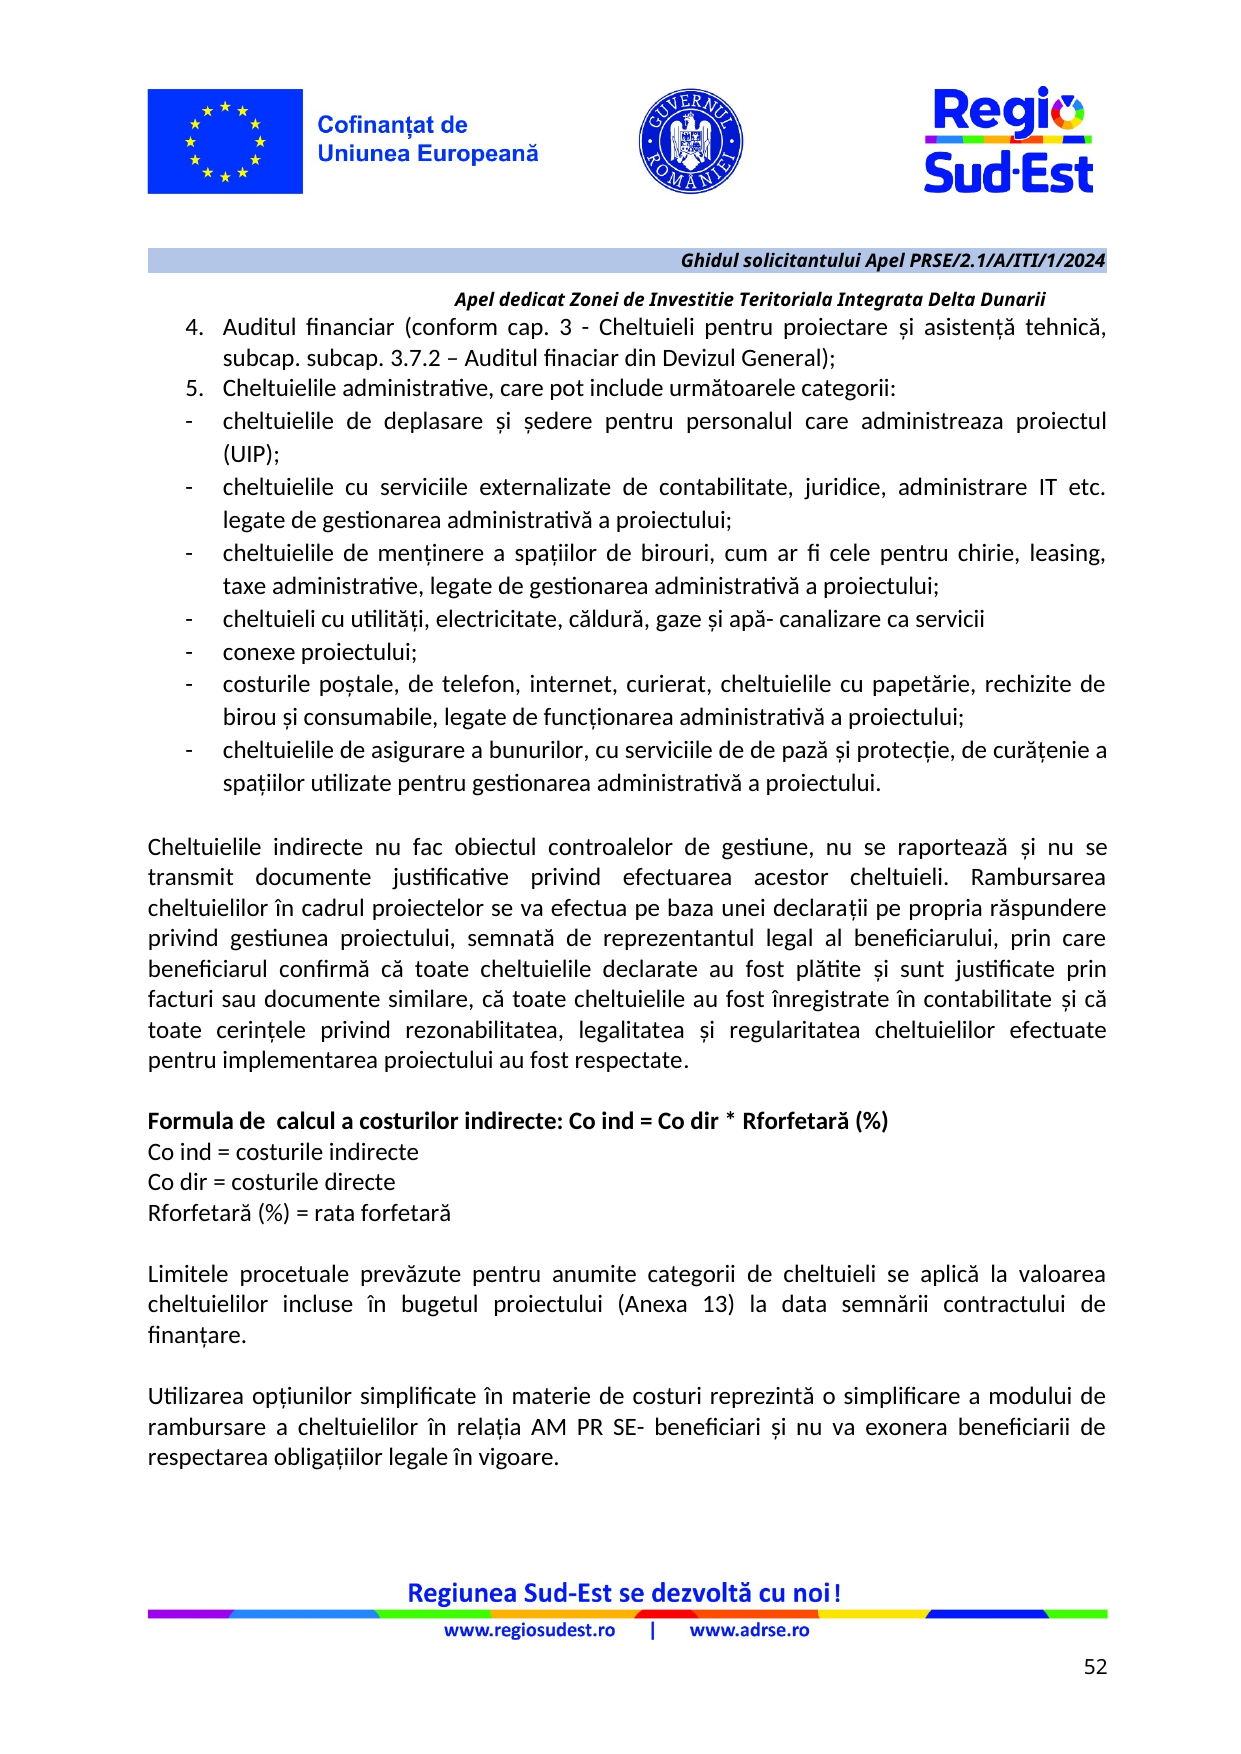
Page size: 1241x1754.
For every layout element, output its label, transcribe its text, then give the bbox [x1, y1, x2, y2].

text Limitele procetuale prevăzute pentru anumite categorii de cheltuieli se aplică la valoarea cheltuielilor incluse în bugetul proiectului (Anexa 13) la data semnării contractului de finanţare. [148, 1258, 1107, 1350]
list cheltuielile de deplasare şi şedere pentru personalul care administreaza proiectul (UIP); [185, 405, 1107, 469]
list Co ind = costurile indirecte [148, 1136, 1107, 1167]
list cheltuielile cu serviciile externalizate de contabilitate, juridice, administrare IT etc. legate de gestionarea administrativă a proiectului; [185, 471, 1107, 534]
picture [147, 86, 1093, 195]
list Co dir = costurile directe [148, 1167, 1107, 1197]
list cheltuieli cu utilităţi, electricitate, căldură, gaze şi apă- canalizare ca servicii [185, 603, 1107, 633]
list cheltuielile de menţinere a spaţiilor de birouri, cum ar fi cele pentru chirie, leasing, taxe administrative, legate de gestionarea administrativă a proiectului; [185, 537, 1107, 600]
list Auditul financiar (conform cap. 3 - Cheltuieli pentru proiectare şi asistenţă tehnică, subcap. subcap. 3.7.2 – Auditul finaciar din Devizul General); [185, 311, 1107, 372]
list cheltuielile de asigurare a bunurilor, cu serviciile de de pază şi protecţie, de curăţenie a spaţiilor utilizate pentru gestionarea administrativă a proiectului. [185, 734, 1107, 798]
list Rforfetară (%) = rata forfetară [148, 1197, 1107, 1228]
list conexe proiectului; [185, 636, 1107, 666]
list Cheltuielile administrative, care pot include următoarele categorii: [185, 372, 1107, 403]
list costurile poştale, de telefon, internet, curierat, cheltuielile cu papetărie, rechizite de birou şi consumabile, legate de funcţionarea administrativă a proiectului; [185, 669, 1107, 732]
text Utilizarea opțiunilor simplificate în materie de costuri reprezintă o simplificare a modului de rambursare a cheltuielilor în relația AM PR SE- beneficiari și nu va exonera beneficiarii de respectarea obligațiilor legale în vigoare. [148, 1380, 1107, 1472]
list Formula de calcul a costurilor indirecte: Co ind = Co dir * Rforfetară (%) [148, 1106, 1107, 1136]
text Cheltuielile indirecte nu fac obiectul controalelor de gestiune, nu se raportează şi nu se transmit documente justificative privind efectuarea acestor cheltuieli. Rambursarea cheltuielilor în cadrul proiectelor se va efectua pe baza unei declaraţii pe propria răspundere privind gestiunea proiectului, semnată de reprezentantul legal al beneficiarului, prin care beneficiarul confirmă că toate cheltuielile declarate au fost plătite şi sunt justificate prin facturi sau documente similare, că toate cheltuielile au fost înregistrate în contabilitate şi că toate cerinţele privind rezonabilitatea, legalitatea şi regularitatea cheltuielilor efectuate pentru implementarea proiectului au fost respectate. [148, 831, 1107, 1075]
picture [147, 1582, 1108, 1640]
